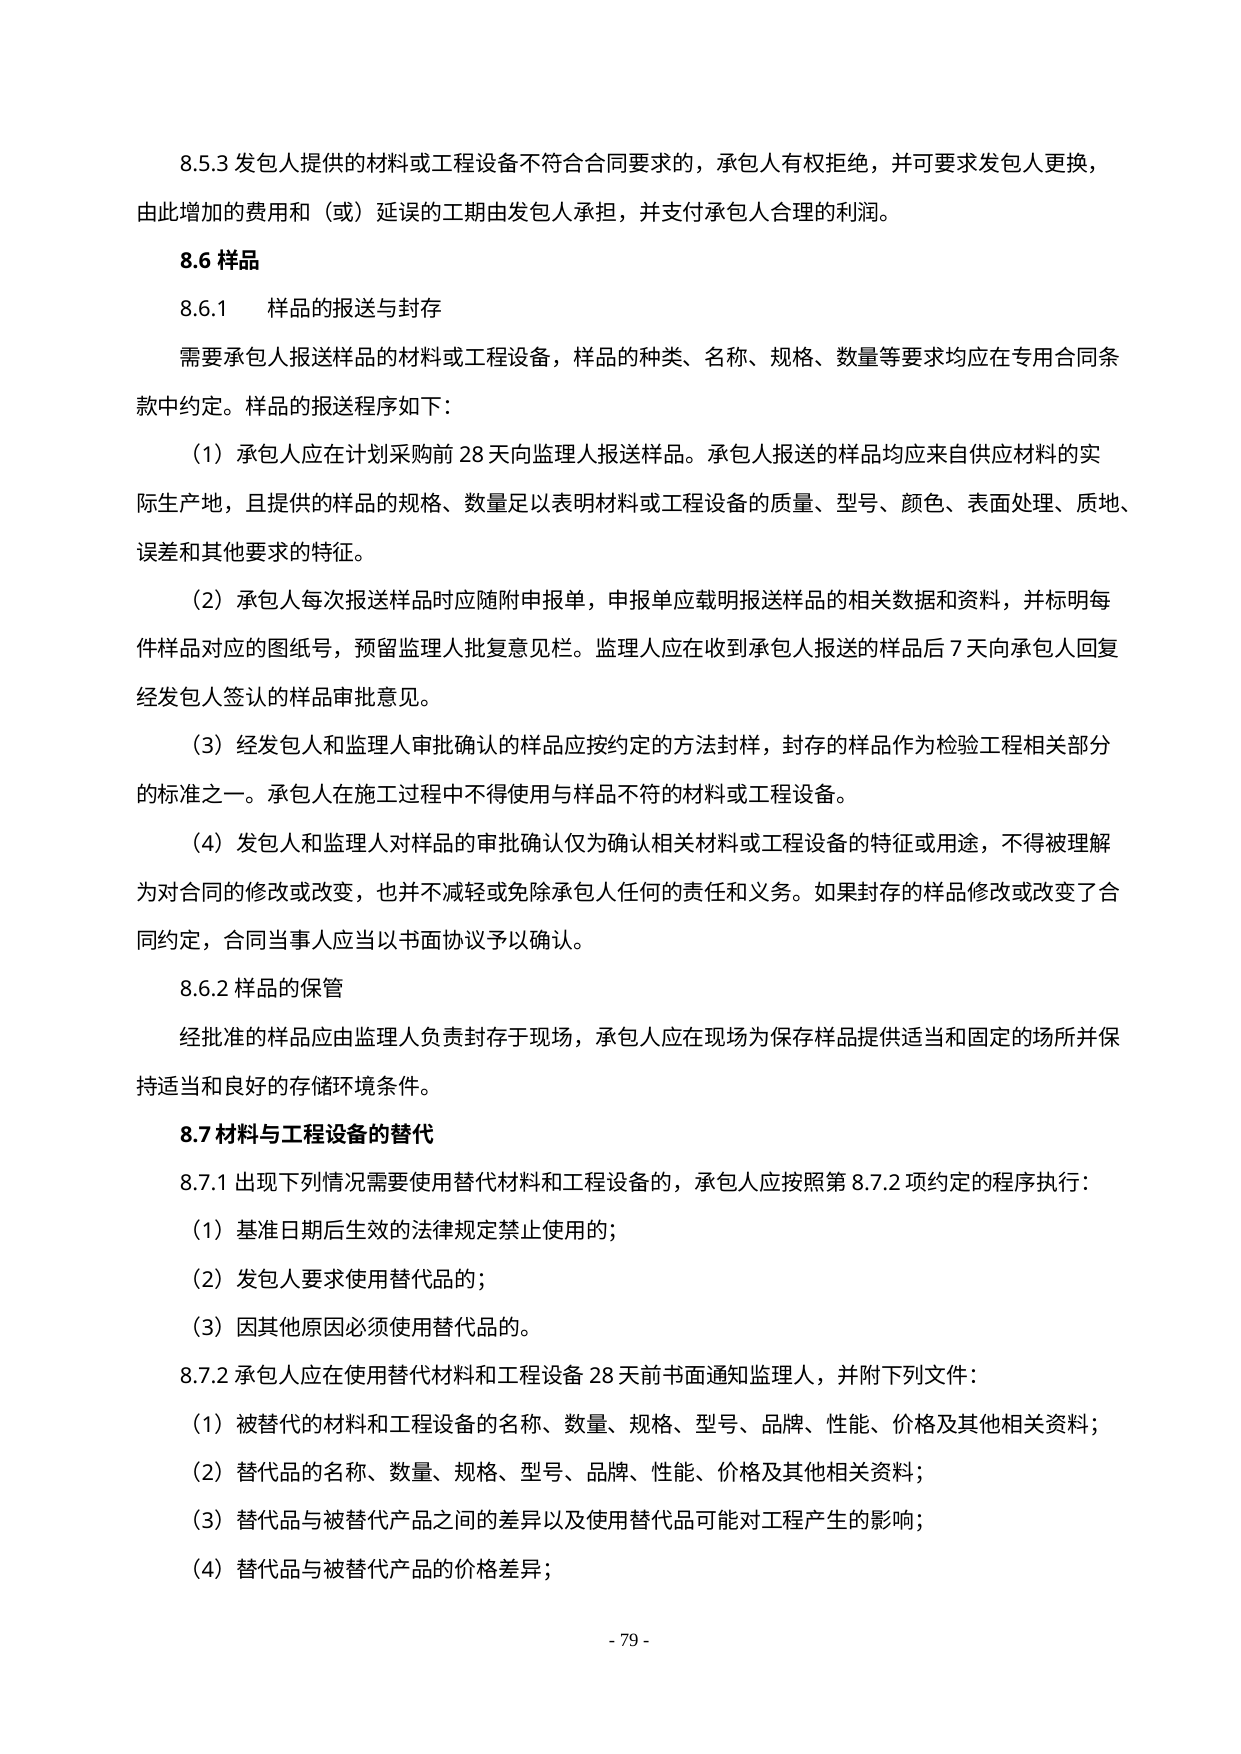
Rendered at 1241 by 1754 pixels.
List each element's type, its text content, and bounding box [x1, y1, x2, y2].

text 8.5.3 发包人提供的材料或工程设备不符合合同要求的，承包人有权拒绝，并可要求发包人更换，由此增加的费用和（或）延误的工期由发包人承担，并支付承包人合理的利润。 [136, 146, 1122, 227]
text （1）承包人应在计划采购前28天向监理人报送样品。承包人报送的样品均应来自供应材料的实际生产地，且提供的样品的规格、数量足以表明材料或工程设备的质量、型号、颜色、表面处理、质地、误差和其他要求的特征。 [136, 437, 1122, 567]
text （3）替代品与被替代产品之间的差异以及使用替代品可能对工程产生的影响； [136, 1503, 1122, 1536]
text （2）替代品的名称、数量、规格、型号、品牌、性能、价格及其他相关资料； [136, 1455, 1122, 1487]
text 8.7.1 出现下列情况需要使用替代材料和工程设备的，承包人应按照第8.7.2项约定的程序执行： [136, 1165, 1122, 1197]
text （4）发包人和监理人对样品的审批确认仅为确认相关材料或工程设备的特征或用途，不得被理解为对合同的修改或改变，也并不减轻或免除承包人任何的责任和义务。如果封存的样品修改或改变了合同约定，合同当事人应当以书面协议予以确认。 [136, 825, 1122, 955]
text 8.6.1 样品的报送与封存 [136, 291, 1122, 324]
text （1）基准日期后生效的法律规定禁止使用的； [136, 1213, 1122, 1246]
text （2）承包人每次报送样品时应随附申报单，申报单应载明报送样品的相关数据和资料，并标明每件样品对应的图纸号，预留监理人批复意见栏。监理人应在收到承包人报送的样品后7天向承包人回复经发包人签认的样品审批意见。 [136, 582, 1122, 712]
text 经批准的样品应由监理人负责封存于现场，承包人应在现场为保存样品提供适当和固定的场所并保持适当和良好的存储环境条件。 [136, 1019, 1122, 1101]
subtitle 8.7材料与工程设备的替代 [136, 1117, 1122, 1149]
subtitle 8.6 样品 [136, 243, 1122, 275]
text 8.7.2 承包人应在使用替代材料和工程设备28天前书面通知监理人，并附下列文件： [136, 1358, 1122, 1391]
text 8.6.2 样品的保管 [136, 971, 1122, 1004]
text （4）替代品与被替代产品的价格差异； [136, 1552, 1122, 1584]
text （3）因其他原因必须使用替代品的。 [136, 1310, 1122, 1342]
text （2）发包人要求使用替代品的； [136, 1262, 1122, 1294]
text （1）被替代的材料和工程设备的名称、数量、规格、型号、品牌、性能、价格及其他相关资料； [136, 1407, 1122, 1439]
text 需要承包人报送样品的材料或工程设备，样品的种类、名称、规格、数量等要求均应在专用合同条款中约定。样品的报送程序如下： [136, 339, 1122, 421]
text （3）经发包人和监理人审批确认的样品应按约定的方法封样，封存的样品作为检验工程相关部分的标准之一。承包人在施工过程中不得使用与样品不符的材料或工程设备。 [136, 728, 1122, 809]
